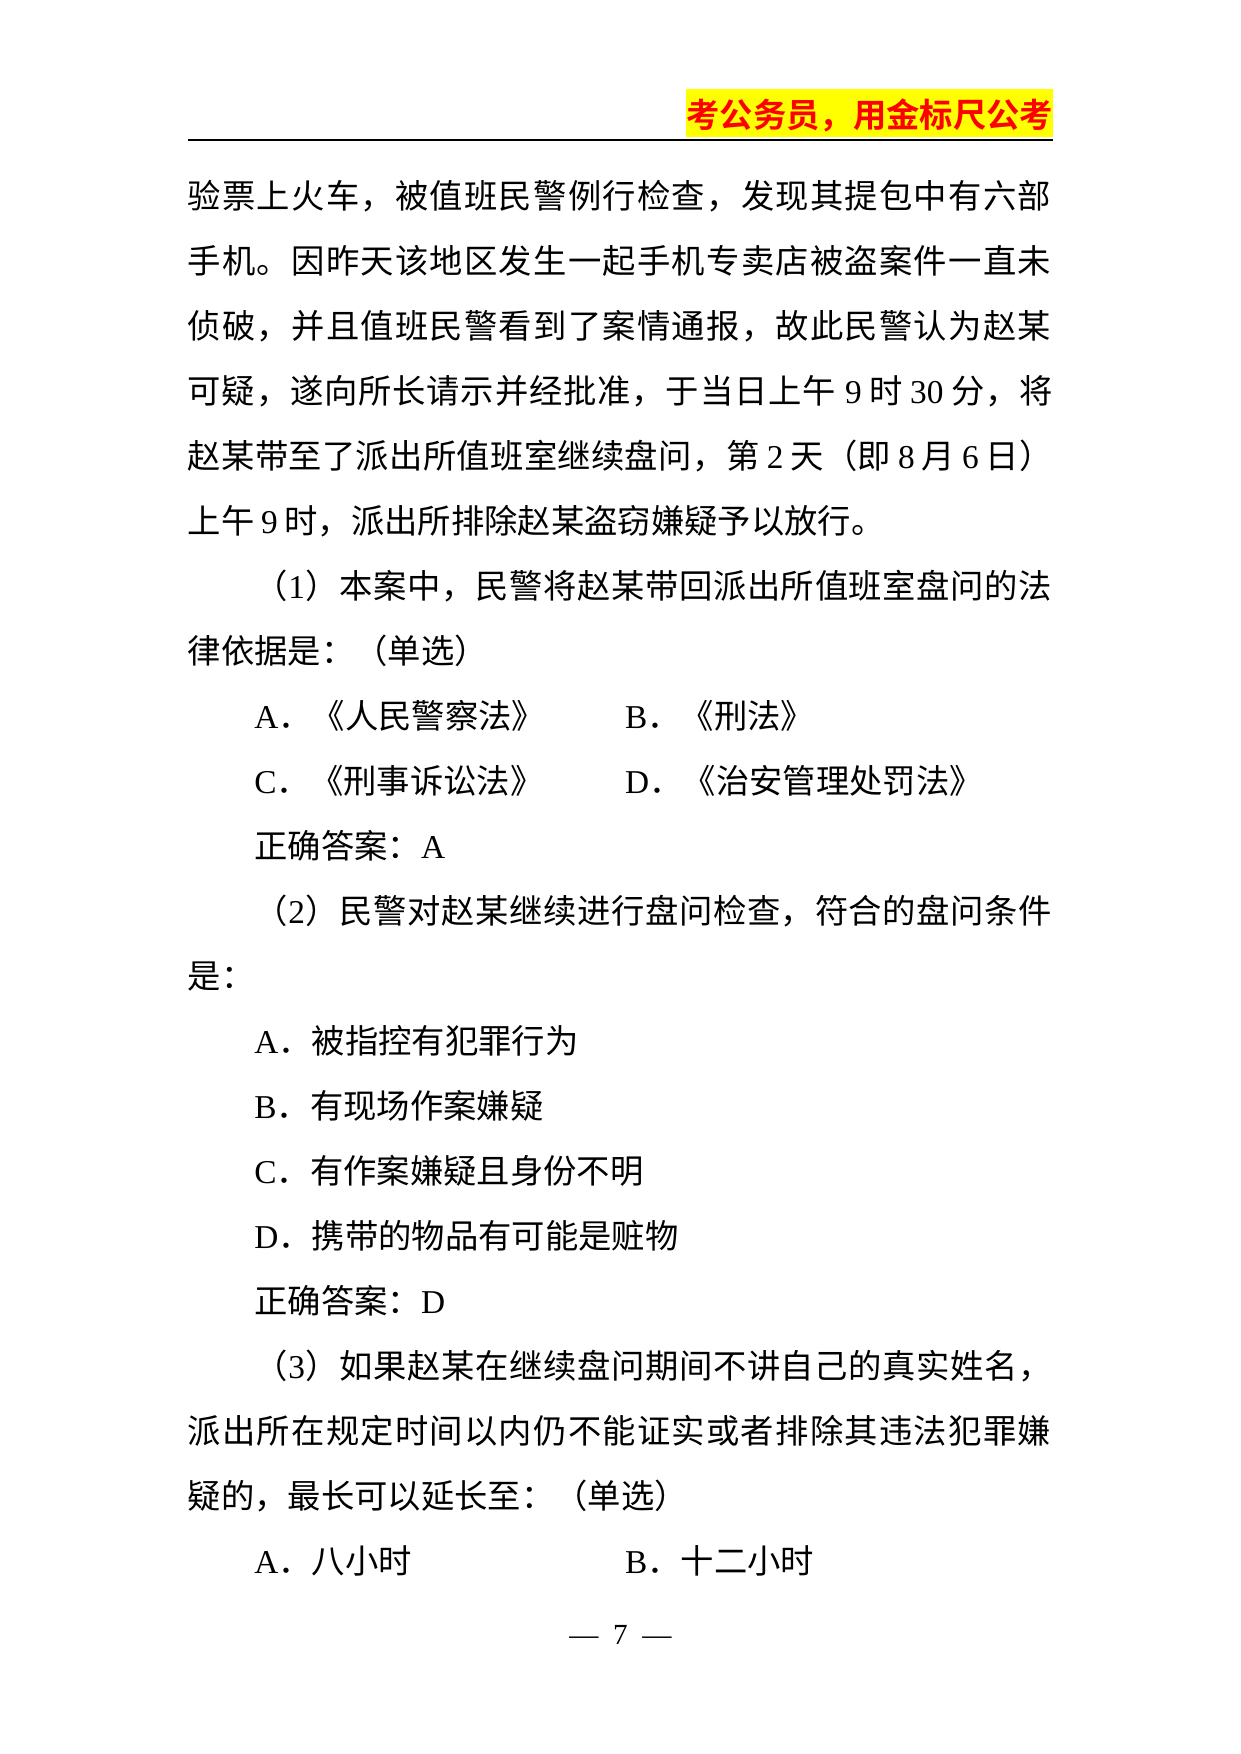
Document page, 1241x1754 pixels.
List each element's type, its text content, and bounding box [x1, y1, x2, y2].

text A．八小时 B．十二小时 [187, 1527, 1053, 1592]
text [187, 162, 1053, 552]
text 正确答案：A [187, 812, 1053, 877]
text （3）如果赵某在继续盘问期间不讲自己的真实姓名，派出所在规定时间以内仍不能证实或者排除其违法犯罪嫌疑的，最长可以延长至：（单选） [187, 1332, 1053, 1527]
text C．《刑事诉讼法》 D．《治安管理处罚法》 [187, 747, 1053, 812]
text （1）本案中，民警将赵某带回派出所值班室盘问的法律依据是：（单选） [187, 552, 1053, 682]
text A．被指控有犯罪行为 [187, 1007, 1053, 1072]
text 正确答案：D [187, 1267, 1053, 1332]
text B．有现场作案嫌疑 [187, 1072, 1053, 1137]
text C．有作案嫌疑且身份不明 [187, 1137, 1053, 1202]
text D．携带的物品有可能是赃物 [187, 1202, 1053, 1267]
text （2）民警对赵某继续进行盘问检查，符合的盘问条件是： [187, 877, 1053, 1007]
text A．《人民警察法》 B．《刑法》 [187, 682, 1053, 747]
